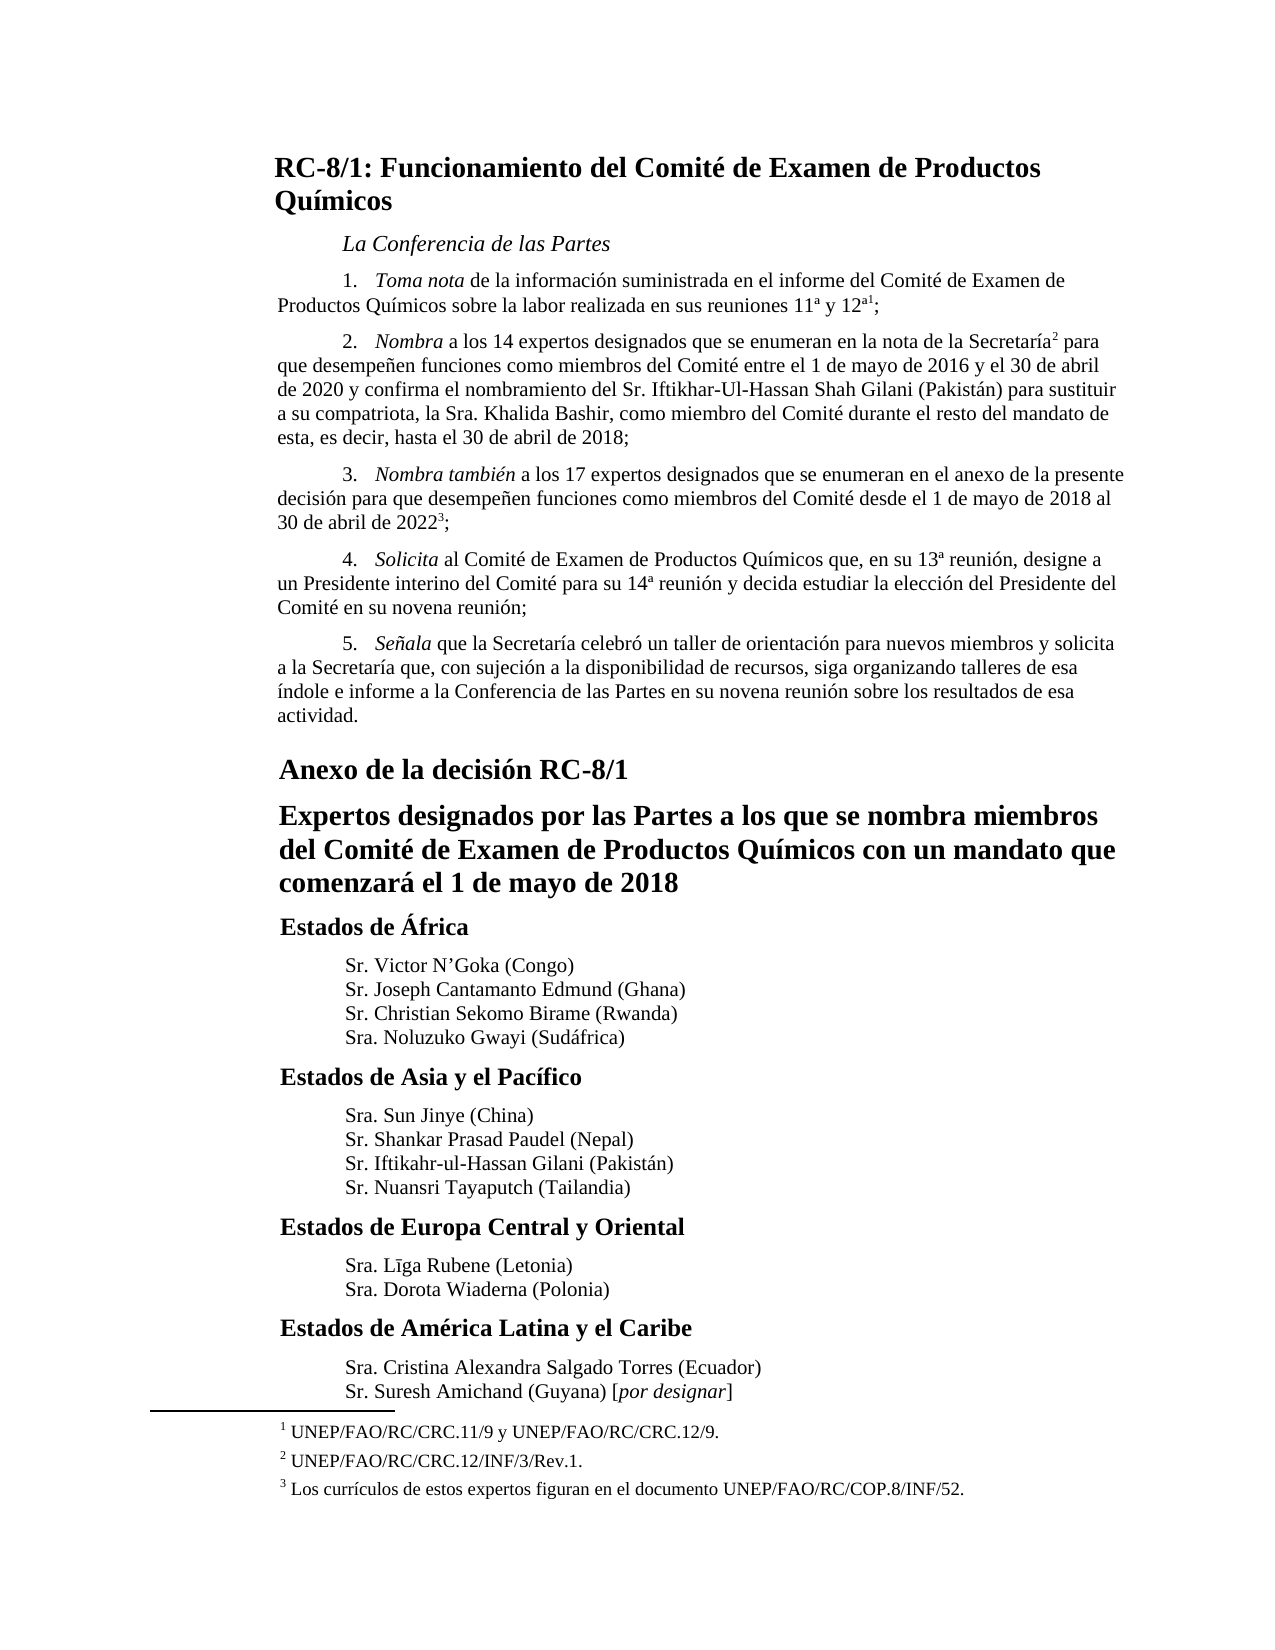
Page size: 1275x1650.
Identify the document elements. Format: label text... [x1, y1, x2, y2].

list Nombra también a los 17 expertos designados que se enumeran en el anexo de la presente decisión para que desempeñen funciones como miembros del Comité desde el 1 de mayo de 2018 al 30 de abril de 2022; [277, 462, 1125, 534]
text Estados de Asia y el Pacífico [280, 1062, 1125, 1090]
text Estados de África [280, 912, 1125, 940]
text Expertos designados por las Partes a los que se nombra miembros del Comité de Examen de Productos Químicos con un mandato que comenzará el 1 de mayo de 2018 [278, 798, 1125, 899]
text La Conferencia de las Partes [277, 229, 1125, 256]
text Anexo de la decisión RC-8/1 [278, 752, 1125, 786]
list Nombra a los 14 expertos designados que se enumeran en la nota de la Secretaría para que desempeñen funciones como miembros del Comité entre el 1 de mayo de 2016 y el 30 de abril de 2020 y confirma el nombramiento del Sr. Iftikhar-Ul-Hassan Shah Gilani (Pakistán) para sustituir a su compatriota, la Sra. Khalida Bashir, como miembro del Comité durante el resto del mandato de esta, es decir, hasta el 30 de abril de 2018; [277, 329, 1125, 449]
list Solicita al Comité de Examen de Productos Químicos que, en su 13ª reunión, designe a un Presidente interino del Comité para su 14ª reunión y decida estudiar la elección del Presidente del Comité en su novena reunión; [277, 547, 1125, 619]
text Sra. Cristina Alexandra Salgado Torres (Ecuador) Sr. Suresh Amichand (Guyana) [por designar] [345, 1355, 1125, 1403]
list Señala que la Secretaría celebró un taller de orientación para nuevos miembros y solicita a la Secretaría que, con sujeción a la disponibilidad de recursos, siga organizando talleres de esa índole e informe a la Conferencia de las Partes en su novena reunión sobre los resultados de esa actividad. [277, 631, 1125, 727]
list Toma nota de la información suministrada en el informe del Comité de Examen de Productos Químicos sobre la labor realizada en sus reuniones 11ª y 12ª; [277, 268, 1125, 317]
text Sra. Sun Jinye (China) Sr. Shankar Prasad Paudel (Nepal) Sr. Iftikahr-ul-Hassan Gilani (Pakistán) Sr. Nuansri Tayaputch (Tailandia) [345, 1103, 1125, 1199]
text Sra. Līga Rubene (Letonia) Sra. Dorota Wiaderna (Polonia) [345, 1253, 1125, 1301]
text Estados de América Latina y el Caribe [280, 1313, 1125, 1342]
text RC-8/1: Funcionamiento del Comité de Examen de Productos Químicos [274, 150, 1125, 217]
text Estados de Europa Central y Oriental [280, 1212, 1125, 1240]
text Sr. Victor N’Goka (Congo) Sr. Joseph Cantamanto Edmund (Ghana) Sr. Christian Sekomo Birame (Rwanda) Sra. Noluzuko Gwayi (Sudáfrica) [345, 953, 1125, 1049]
